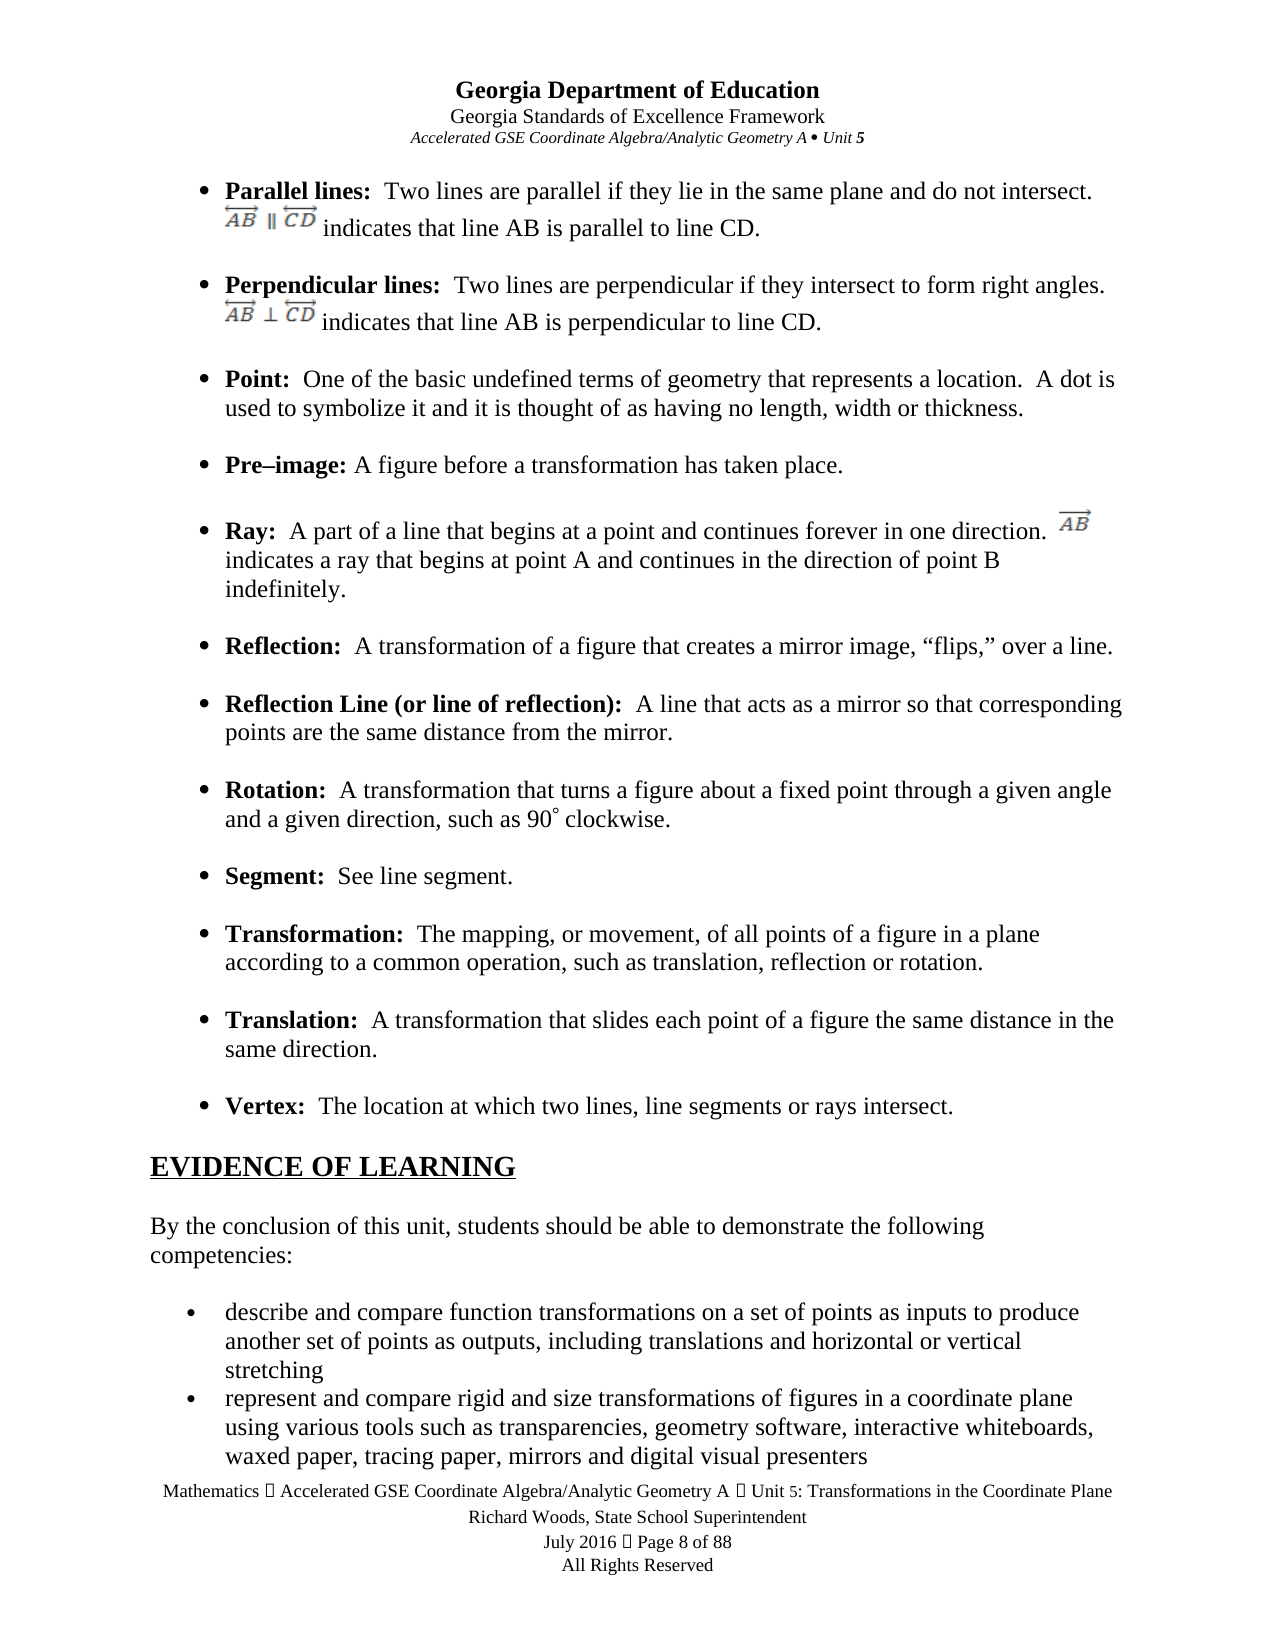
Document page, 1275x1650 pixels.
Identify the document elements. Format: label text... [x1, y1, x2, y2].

list Transformation: The mapping, or movement, of all points of a figure in a plane according to a common operation, such as translation, reflection or rotation. [200, 919, 1125, 976]
list Reflection: A transformation of a figure that creates a mirror image, “flips,” over a line. [200, 631, 1125, 660]
text By the conclusion of this unit, students should be able to demonstrate the following competencies: [150, 1211, 1125, 1268]
subtitle EVIDENCE OF LEARNING [150, 1149, 1125, 1182]
list describe and compare function transformations on a set of points as inputs to produce another set of points as outputs, including translations and horizontal or vertical stretching [187, 1297, 1125, 1383]
picture [225, 298, 316, 331]
picture [1059, 508, 1091, 540]
list Translation: A transformation that slides each point of a figure the same distance in the same direction. [200, 1005, 1125, 1062]
list Perpendicular lines: Two lines are perpendicular if they intersect to form right angles. indicates that line AB is perpendicular to line CD. [200, 270, 1125, 336]
list Ray: A part of a line that begins at a point and continues forever in one direction. indicates a ray that begins at point A and continues in the direction of point B indefinitely. [200, 508, 1125, 602]
list Parallel lines: Two lines are parallel if they lie in the same plane and do not intersect. indicates that line AB is parallel to line CD. [200, 176, 1125, 241]
picture [225, 204, 317, 236]
list Segment: See line segment. [200, 861, 1125, 890]
list Reflection Line (or line of reflection): A line that acts as a mirror so that corresponding points are the same distance from the mirror. [200, 689, 1125, 746]
list Rotation: A transformation that turns a figure about a fixed point through a given angle and a given direction, such as 90 clockwise. [200, 775, 1125, 832]
list Point: One of the basic undefined terms of geometry that represents a location. A dot is used to symbolize it and it is thought of as having no length, width or thickness. [200, 364, 1125, 422]
list Vertex: The location at which two lines, line segments or rays intersect. [200, 1091, 1125, 1120]
list Pre–image: A figure before a transformation has taken place. [200, 451, 1125, 479]
list represent and compare rigid and size transformations of figures in a coordinate plane using various tools such as transparencies, geometry software, interactive whiteboards, waxed paper, tracing paper, mirrors and digital visual presenters [187, 1383, 1125, 1470]
